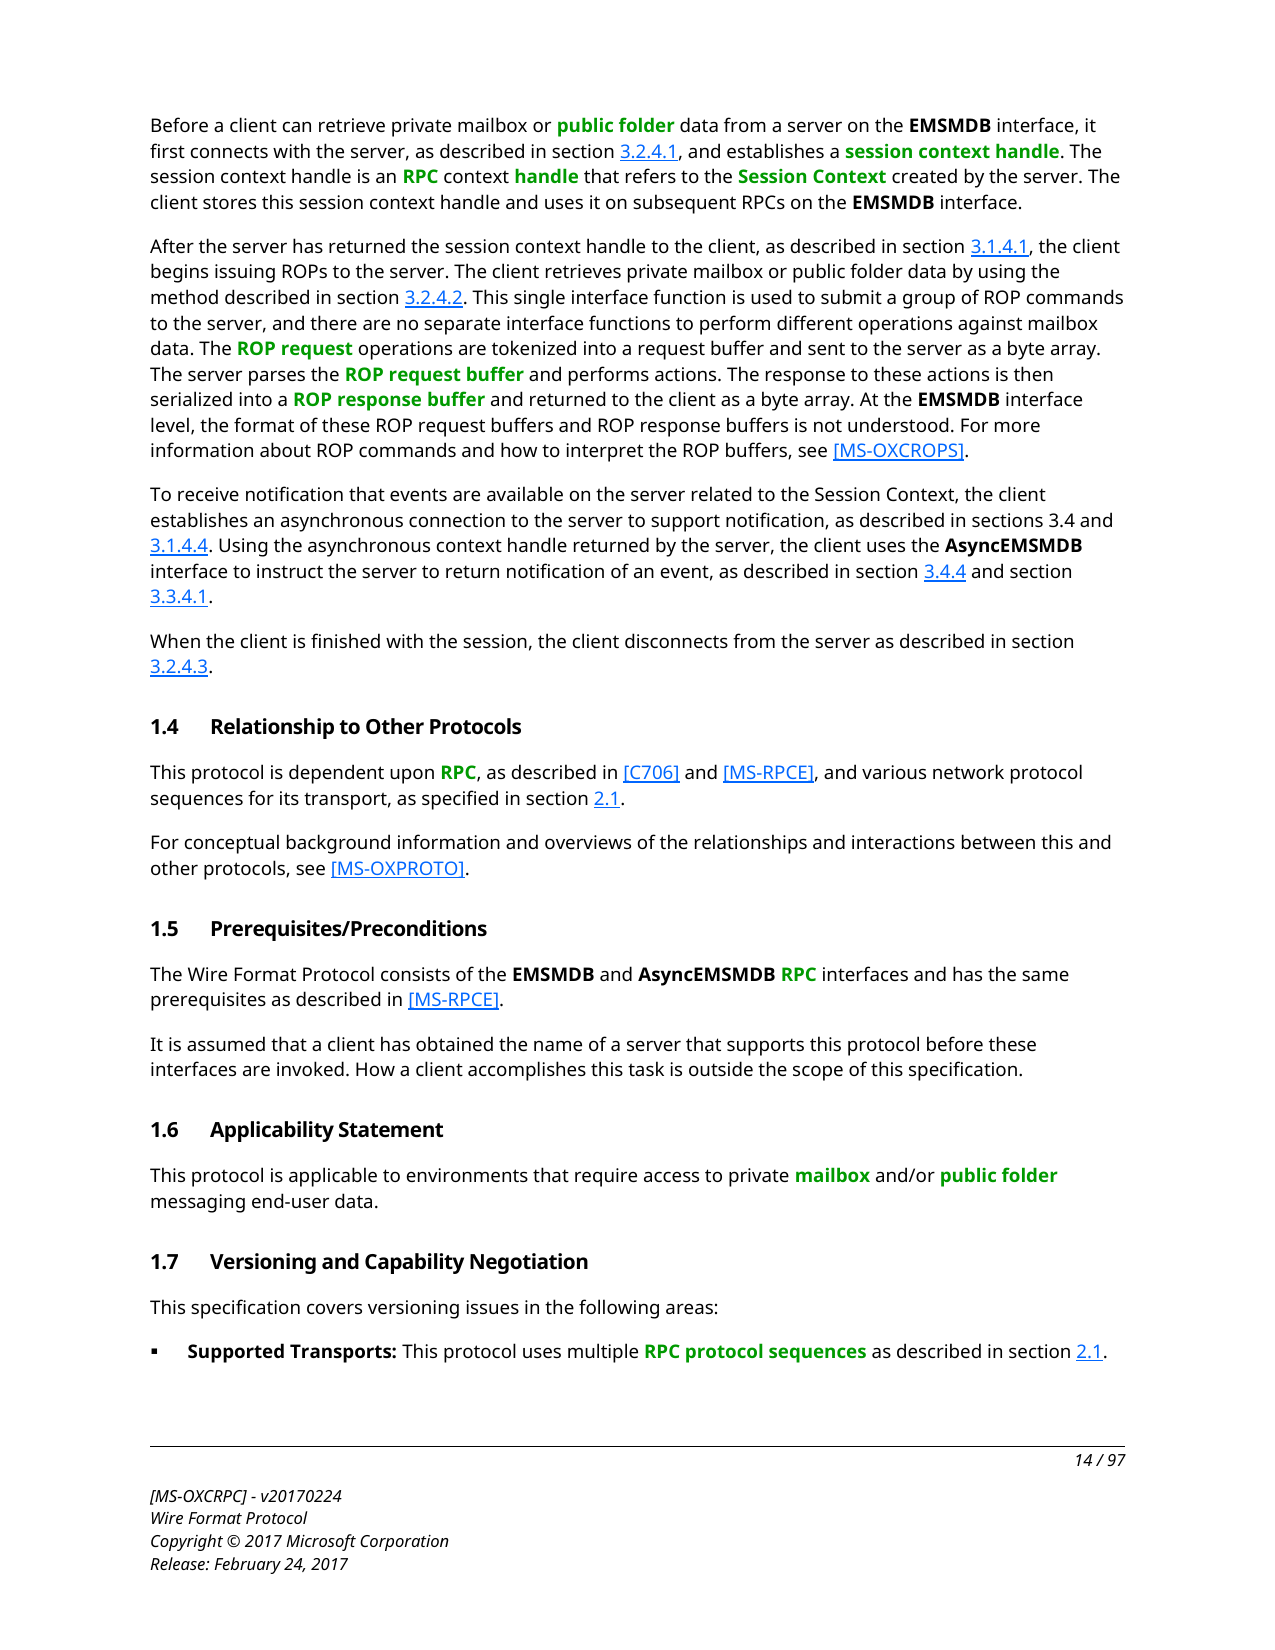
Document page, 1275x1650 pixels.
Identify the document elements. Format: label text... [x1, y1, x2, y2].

text This protocol is dependent upon RPC, as described in [C706] and [MS-RPCE], and various network protocol sequences for its transport, as specified in section 2.1. [150, 760, 1125, 811]
subtitle Applicability Statement [150, 1115, 1125, 1144]
text It is assumed that a client has obtained the name of a server that supports this protocol before these interfaces are invoked. How a client accomplishes this task is outside the scope of this specification. [150, 1031, 1125, 1082]
text Before a client can retrieve private mailbox or public folder data from a server on the EMSMDB interface, it first connects with the server, as described in section 3.2.4.1, and establishes a session context handle. The session context handle is an RPC context handle that refers to the Session Context created by the server. The client stores this session context handle and uses it on subsequent RPCs on the EMSMDB interface. [150, 112, 1125, 214]
text The Wire Format Protocol consists of the EMSMDB and AsyncEMSMDB RPC interfaces and has the same prerequisites as described in [MS-RPCE]. [150, 961, 1125, 1012]
text For conceptual background information and overviews of the relationships and interactions between this and other protocols, see [MS-OXPROTO]. [150, 829, 1125, 881]
text To receive notification that events are available on the server related to the Session Context, the client establishes an asynchronous connection to the server to support notification, as described in sections 3.4 and 3.1.4.4. Using the asynchronous context handle returned by the server, the client uses the AsyncEMSMDB interface to instruct the server to return notification of an event, as described in section 3.4.4 and section 3.3.4.1. [150, 482, 1125, 609]
subtitle Prerequisites/Preconditions [150, 914, 1125, 942]
text After the server has returned the session context handle to the client, as described in section 3.1.4.1, the client begins issuing ROPs to the server. The client retrieves private mailbox or public folder data by using the method described in section 3.2.4.2. This single interface function is used to submit a group of ROP commands to the server, and there are no separate interface functions to perform different operations against mailbox data. The ROP request operations are tokenized into a request buffer and sent to the server as a byte array. The server parses the ROP request buffer and performs actions. The response to these actions is then serialized into a ROP response buffer and returned to the client as a byte array. At the EMSMDB interface level, the format of these ROP request buffers and ROP response buffers is not understood. For more information about ROP commands and how to interpret the ROP buffers, see [MS-OXCROPS]. [150, 233, 1125, 463]
text This specification covers versioning issues in the following areas: [150, 1294, 1125, 1319]
subtitle Relationship to Other Protocols [150, 712, 1125, 741]
text When the client is finished with the session, the client disconnects from the server as described in section 3.2.4.3. [150, 628, 1125, 679]
subtitle Versioning and Capability Negotiation [150, 1247, 1125, 1275]
list Supported Transports: This protocol uses multiple RPC protocol sequences as described in section 2.1. [150, 1338, 1125, 1364]
text This protocol is applicable to environments that require access to private mailbox and/or public folder messaging end-user data. [150, 1162, 1125, 1213]
